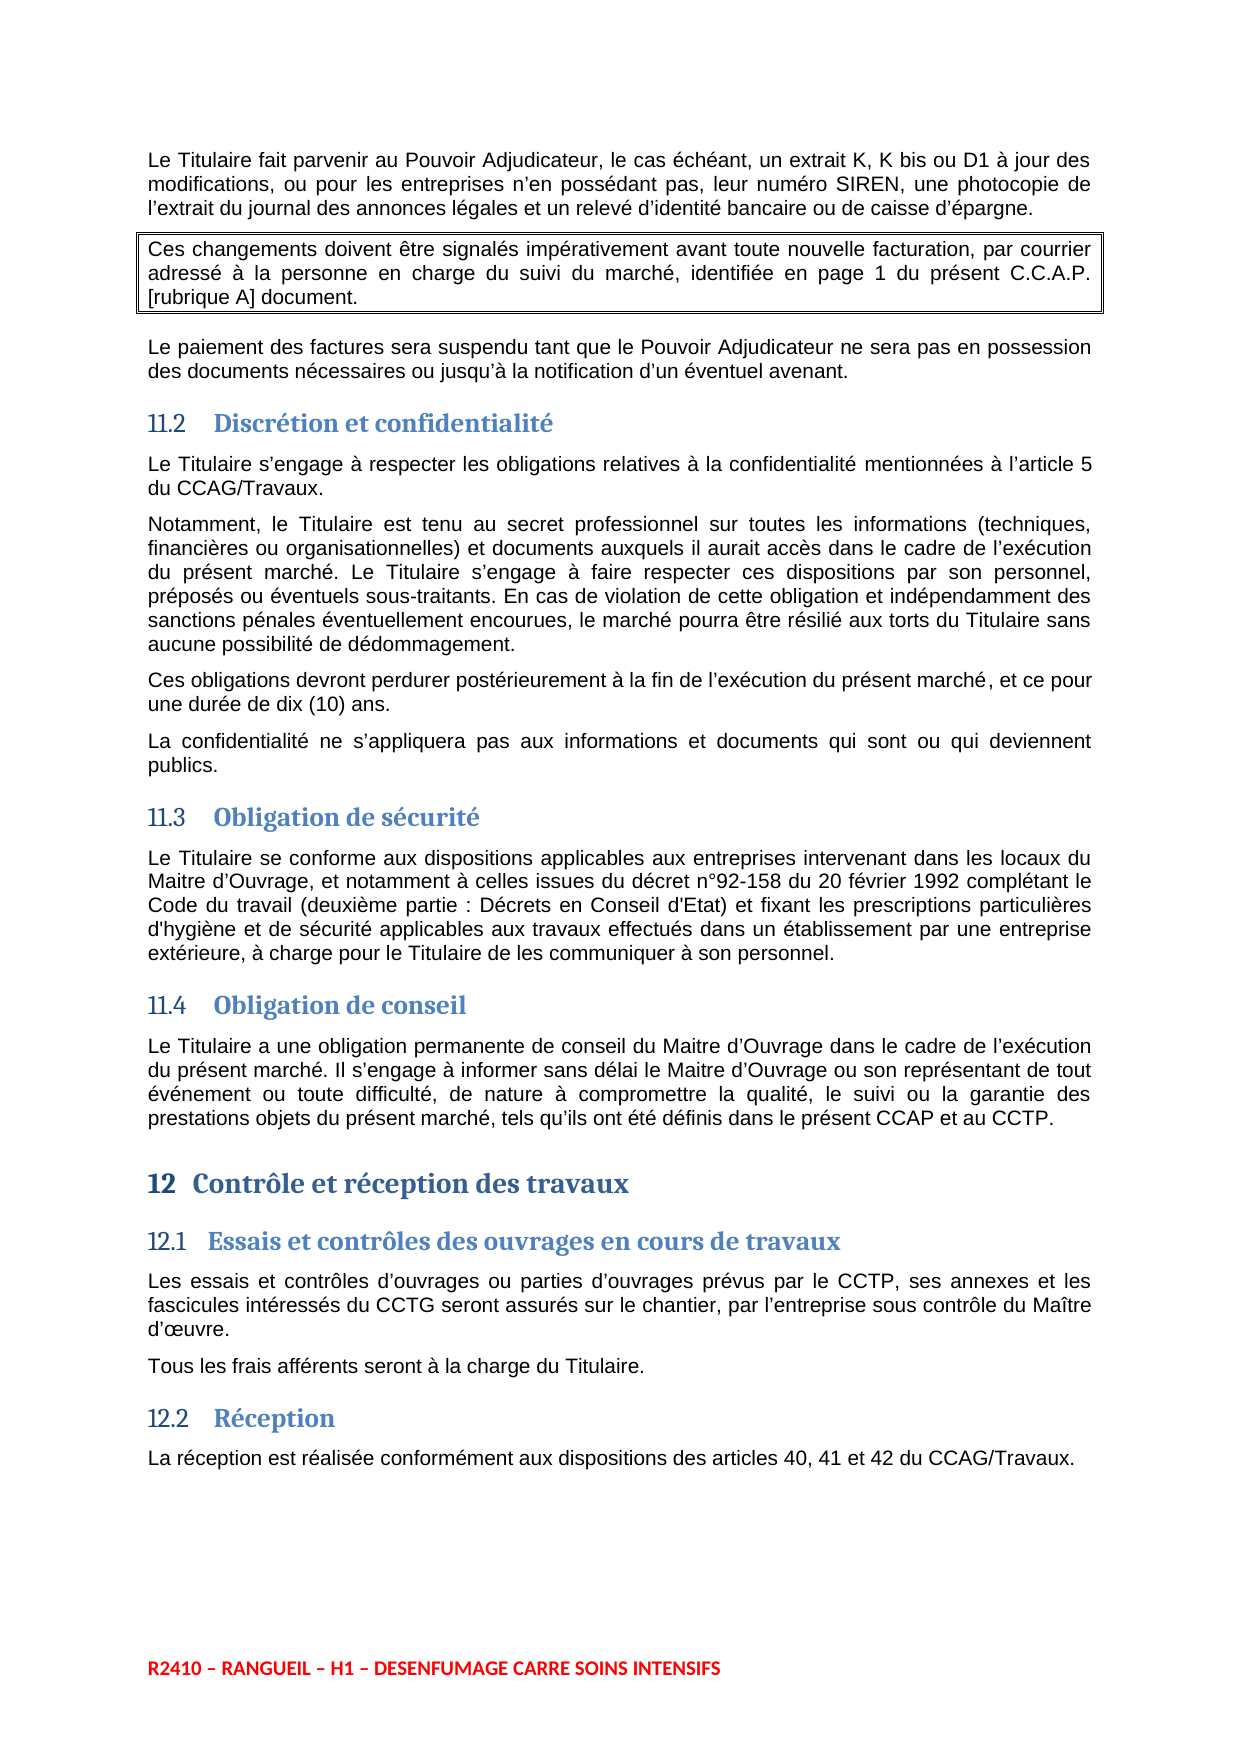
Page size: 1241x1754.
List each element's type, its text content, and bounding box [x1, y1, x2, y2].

subtitle Essais et contrôles des ouvrages en cours de travaux [148, 1226, 1093, 1257]
text La réception est réalisée conformément aux dispositions des articles 40, 41 et 42 du CCAG/Travaux. [148, 1446, 1093, 1470]
text Notamment, le Titulaire est tenu au secret professionnel sur toutes les informations (techniques, financières ou organisationnelles) et documents auxquels il aurait accès dans le cadre de l’exécution du présent marché. Le Titulaire s’engage à faire respecter ces dispositions par son personnel, préposés ou éventuels sous-traitants. En cas de violation de cette obligation et indépendamment des sanctions pénales éventuellement encourues, le marché pourra être résilié aux torts du Titulaire sans aucune possibilité de dédommagement. [148, 512, 1093, 656]
subtitle Contrôle et réception des travaux [148, 1167, 1093, 1201]
text La confidentialité ne s’appliquera pas aux informations et documents qui sont ou qui deviennent publics. [148, 729, 1093, 777]
text Le Titulaire a une obligation permanente de conseil du Maitre d’Ouvrage dans le cadre de l’exécution du présent marché. Il s’engage à informer sans délai le Maitre d’Ouvrage ou son représentant de tout événement ou toute difficulté, de nature à compromettre la qualité, le suivi ou la garantie des prestations objets du présent marché, tels qu’ils ont été définis dans le présent CCAP et au CCTP. [148, 1034, 1093, 1129]
subtitle Obligation de conseil [148, 990, 1093, 1021]
text Le paiement des factures sera suspendu tant que le Pouvoir Adjudicateur ne sera pas en possession des documents nécessaires ou jusqu’à la notification d’un éventuel avenant. [148, 335, 1093, 383]
text Ces obligations devront perdurer postérieurement à la fin de l’exécution du présent marché, et ce pour une durée de dix (10) ans. [148, 668, 1093, 716]
text Le Titulaire fait parvenir au Pouvoir Adjudicateur, le cas échéant, un extrait K, K bis ou D1 à jour des modifications, ou pour les entreprises n’en possédant pas, leur numéro SIREN, une photocopie de l’extrait du journal des annonces légales et un relevé d’identité bancaire ou de caisse d’épargne. [148, 148, 1093, 219]
text Le Titulaire se conforme aux dispositions applicables aux entreprises intervenant dans les locaux du Maitre d’Ouvrage, et notamment à celles issues du décret n°92-158 du 20 février 1992 complétant le Code du travail (deuxième partie : Décrets en Conseil d'Etat) et fixant les prescriptions particulières d'hygiène et de sécurité applicables aux travaux effectués dans un établissement par une entreprise extérieure, à charge pour le Titulaire de les communiquer à son personnel. [148, 845, 1093, 965]
subtitle Discrétion et confidentialité [148, 408, 1093, 439]
text Les essais et contrôles d’ouvrages ou parties d’ouvrages prévus par le CCTP, ses annexes et les fascicules intéressés du CCTG seront assurés sur le chantier, par l’entreprise sous contrôle du Maître d’œuvre. [148, 1269, 1093, 1341]
text Tous les frais afférents seront à la charge du Titulaire. [148, 1354, 1093, 1378]
text Le Titulaire s’engage à respecter les obligations relatives à la confidentialité mentionnées à l’article 5 du CCAG/Travaux. [148, 452, 1093, 499]
text Ces changements doivent être signalés impérativement avant toute nouvelle facturation, par courrier adressé à la personne en charge du suivi du marché, identifiée en page 1 du présent C.C.A.P. [rubrique A] document. [139, 235, 1101, 311]
subtitle Obligation de sécurité [148, 802, 1093, 833]
subtitle Réception [148, 1403, 1093, 1434]
